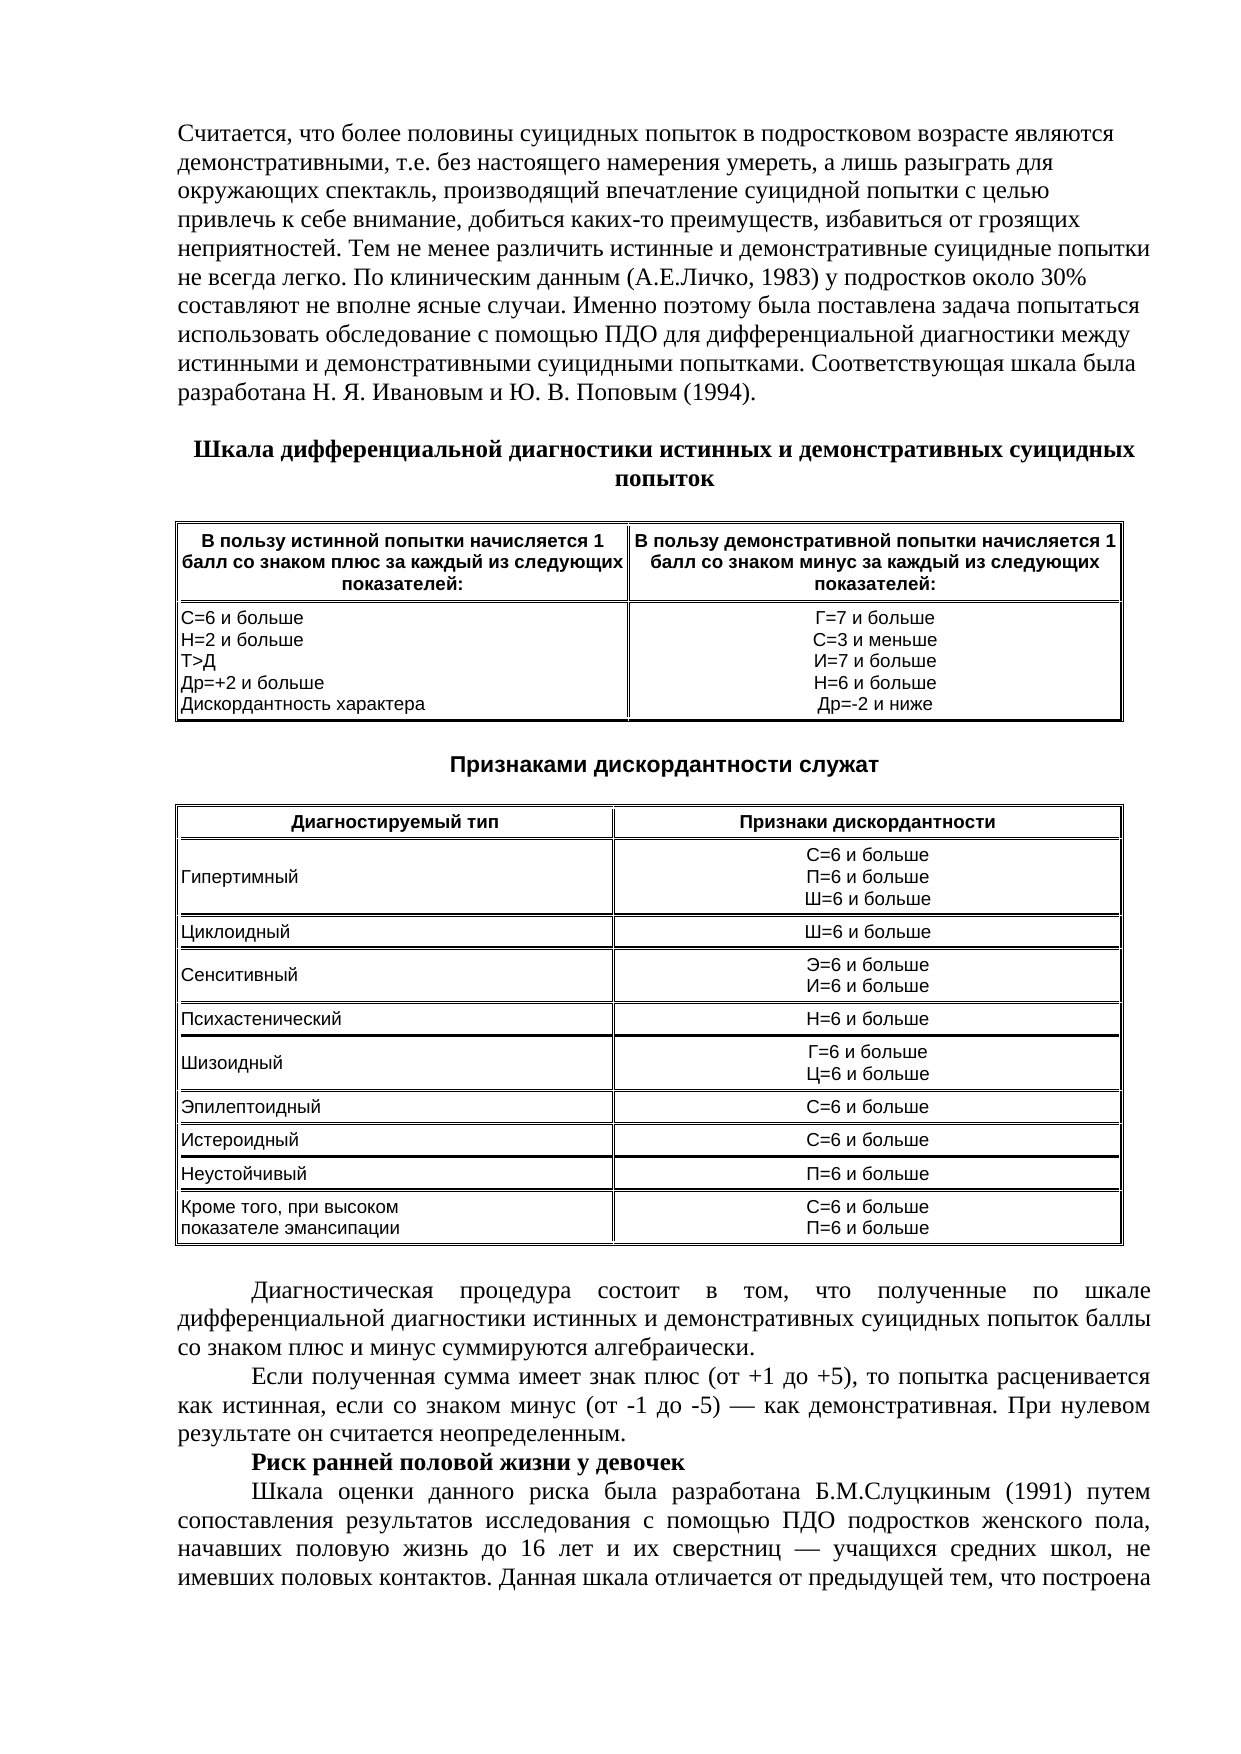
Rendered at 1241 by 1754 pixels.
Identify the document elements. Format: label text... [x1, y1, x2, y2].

table_cell Шизоидный [178, 1034, 612, 1089]
table_cell Неустойчивый [178, 1155, 612, 1188]
table_cell Циклоидный [178, 913, 612, 946]
table_cell Гипертимный [176, 837, 614, 913]
table_header Признаки дискордантности [614, 807, 1120, 837]
table_cell Г=7 и больше С=3 и меньше И=7 и больше Н=6 и больше Др=-2 и ниже [629, 600, 1121, 719]
table_cell Эпилептоидный [176, 1089, 614, 1122]
table_cell Г=6 и больше Ц=6 и больше [615, 1034, 1120, 1089]
table_cell Психастенический [176, 1001, 614, 1034]
table_cell С=6 и больше Н=2 и больше Т>Д Др=+2 и больше Дискордантность характера [178, 600, 628, 719]
table_cell Истероидный [176, 1122, 614, 1155]
table_cell Ш=6 и больше [615, 913, 1121, 946]
table_cell С=6 и больше [614, 1089, 1122, 1122]
table_cell Сенситивный [178, 946, 612, 1001]
text Диагностическая процедура состоит в том, что полученные по шкале дифференциальной диагностики истинных и демонстративных суицидных попыток баллы со знаком плюс и минус суммируются алгебраически. [177, 1275, 1152, 1361]
text Шкала дифференциальной диагностики истинных и демонстративных суицидных попыток [177, 434, 1152, 492]
text Если полученная сумма имеет знак плюс (от +1 до +5), то попытка расценивается как истинная, если со знаком минус (от -1 до -5) — как демонстративная. При нулевом результате он считается неопределенным. [177, 1361, 1152, 1447]
table_header В пользу истинной попытки начисляется 1 балл со знаком плюс за каждый из следующих показателей: [178, 524, 628, 599]
text Признаками дискордантности служат [177, 751, 1152, 777]
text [177, 1476, 1152, 1591]
table_cell Н=6 и больше [614, 1001, 1122, 1034]
table_cell С=6 и больше П=6 и больше Ш=6 и больше [614, 837, 1122, 913]
table_cell Э=6 и больше И=6 и больше [615, 946, 1121, 1001]
text Считается, что более половины суицидных попыток в подростковом возрасте являются демонстративными, т.е. без настоящего намерения умереть, а лишь разыграть для окружающих спектакль, производящий впечатление суицидной попытки с целью привлечь к себе внимание, добиться каких-то преимуществ, избавиться от грозящих неприятностей. Тем не менее различить истинные и демонстративные суицидные попытки не всегда легко. По клиническим данным (А.Е.Личко, 1983) у подростков около 30% составляют не вполне ясные случаи. Именно поэтому была поставлена задача попытаться использовать обследование с помощью ПДО для дифференциальной диагностики между истинными и демонстративными суицидными попытками. Соответствующая шкала была разработана Н. Я. Ивановым и Ю. В. Поповым (1994). [177, 118, 1152, 406]
table_cell С=6 и больше [614, 1122, 1122, 1155]
text Риск ранней половой жизни у девочек [177, 1447, 1152, 1476]
table_cell П=6 и больше [615, 1155, 1120, 1188]
table_cell Кроме того, при высоком показателе эмансипации [178, 1188, 614, 1243]
table_header В пользу демонстративной попытки начисляется 1 балл со знаком минус за каждый из следующих показателей: [629, 524, 1120, 599]
table_header Диагностируемый тип [178, 807, 614, 837]
table_cell С=6 и больше П=6 и больше [614, 1188, 1121, 1243]
